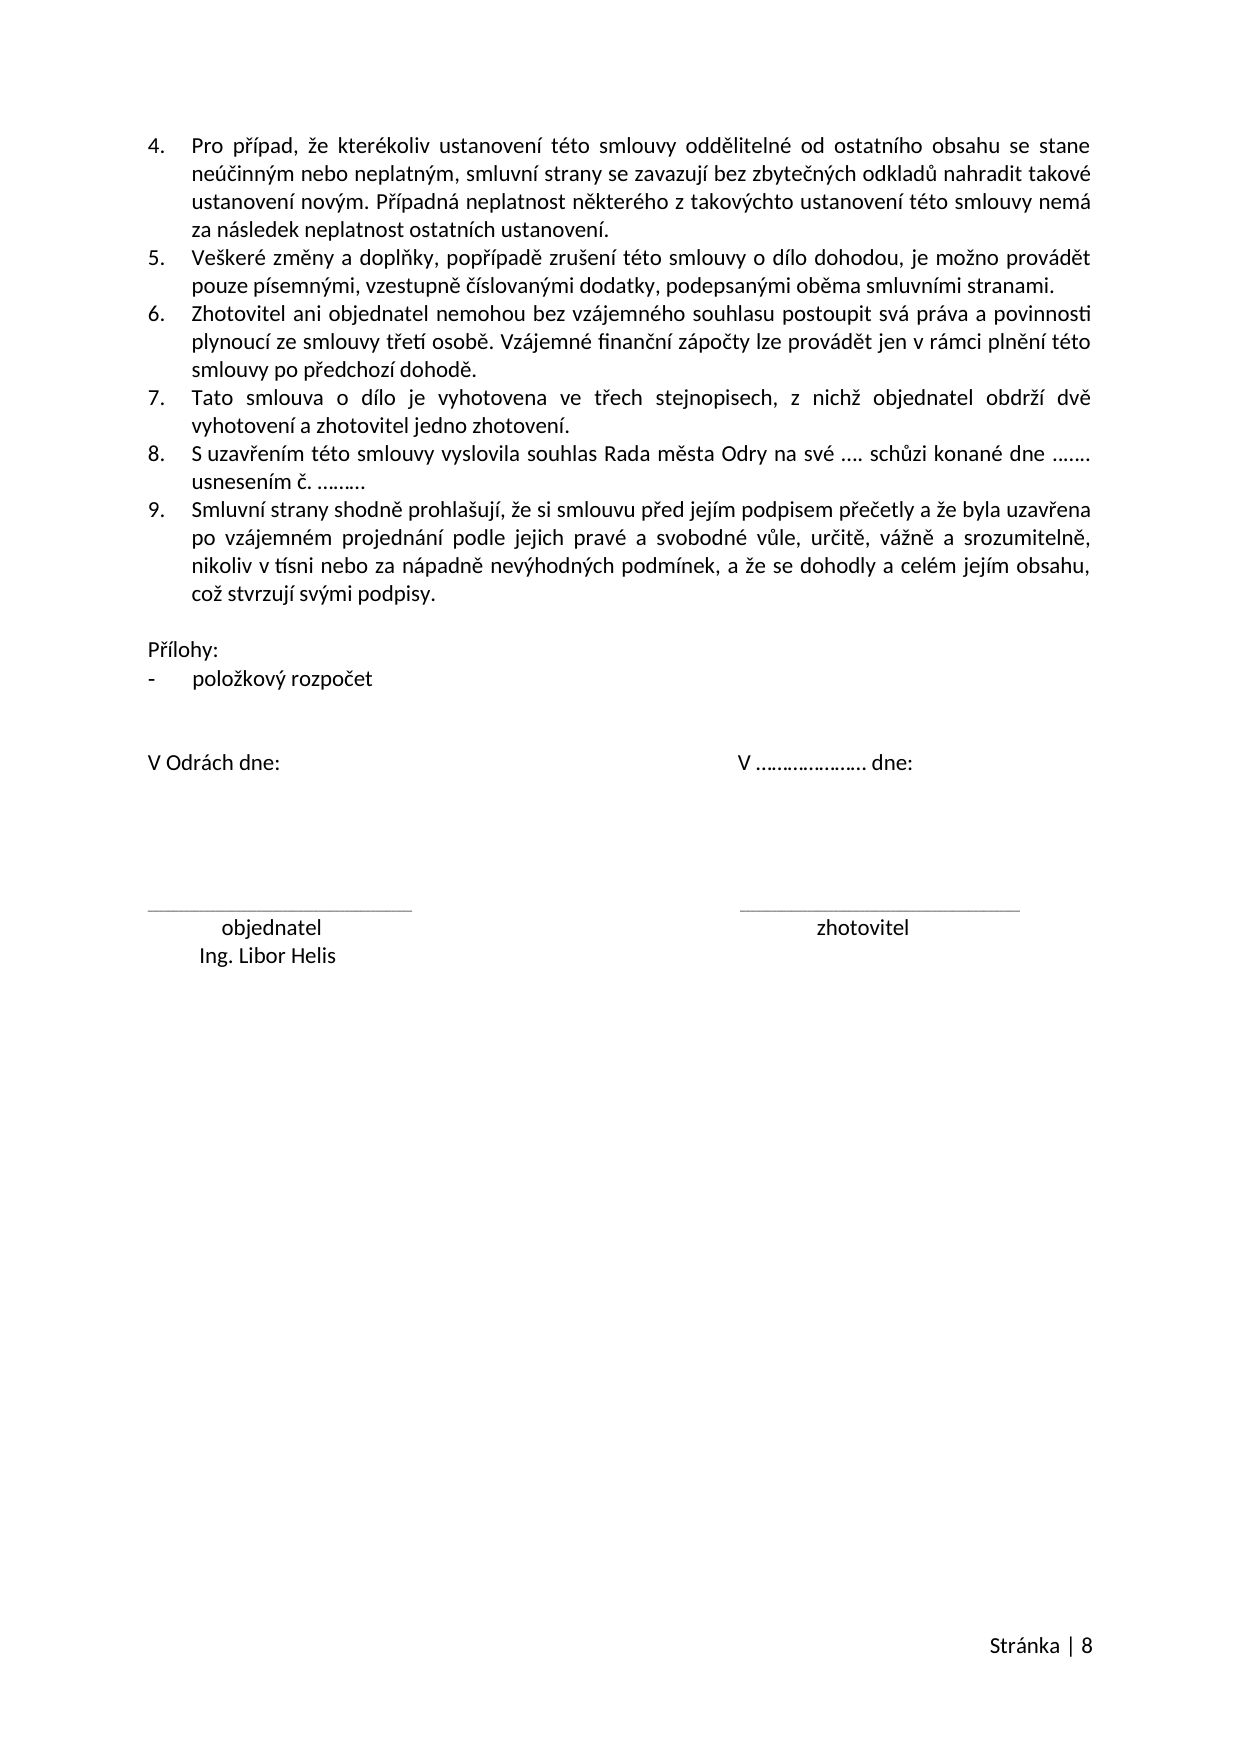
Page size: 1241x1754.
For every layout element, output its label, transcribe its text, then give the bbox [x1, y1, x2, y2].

text objednatel zhotovitel [148, 913, 1093, 941]
text Přílohy: [148, 636, 1093, 664]
text 4. Pro případ, že kterékoliv ustanovení této smlouvy oddělitelné od ostatního obsahu se stane neúčinným nebo neplatným, smluvní strany se zavazují bez zbytečných odkladů nahradit takové ustanovení novým. Případná neplatnost některého z takovýchto ustanovení této smlouvy nemá za následek neplatnost ostatních ustanovení. [148, 131, 1093, 243]
text ___________________________________________________ ______________________________________________________ [148, 888, 1093, 913]
text 7. Tato smlouva o dílo je vyhotovena ve třech stejnopisech, z nichž objednatel obdrží dvě vyhotovení a zhotovitel jedno zhotovení. [148, 383, 1093, 439]
text 9. Smluvní strany shodně prohlašují, že si smlouvu před jejím podpisem přečetly a že byla uzavřena po vzájemném projednání podle jejich pravé a svobodné vůle, určitě, vážně a srozumitelně, nikoliv v tísni nebo za nápadně nevýhodných podmínek, a že se dohodly a celém jejím obsahu, což stvrzují svými podpisy. [148, 496, 1093, 608]
list položkový rozpočet [148, 664, 1093, 692]
text 5. Veškeré změny a doplňky, popřípadě zrušení této smlouvy o dílo dohodou, je možno provádět pouze písemnými, vzestupně číslovanými dodatky, podepsanými oběma smluvními stranami. [148, 243, 1093, 299]
text Ing. Libor Helis [148, 941, 1093, 969]
text 6. Zhotovitel ani objednatel nemohou bez vzájemného souhlasu postoupit svá práva a povinnosti plynoucí ze smlouvy třetí osobě. Vzájemné finanční zápočty lze provádět jen v rámci plnění této smlouvy po předchozí dohodě. [148, 299, 1093, 383]
text V Odrách dne: V ………………… dne: [148, 748, 1093, 776]
text 8. S uzavřením této smlouvy vyslovila souhlas Rada města Odry na své …. schůzi konané dne ..….. usnesením č. ……… [148, 439, 1093, 496]
